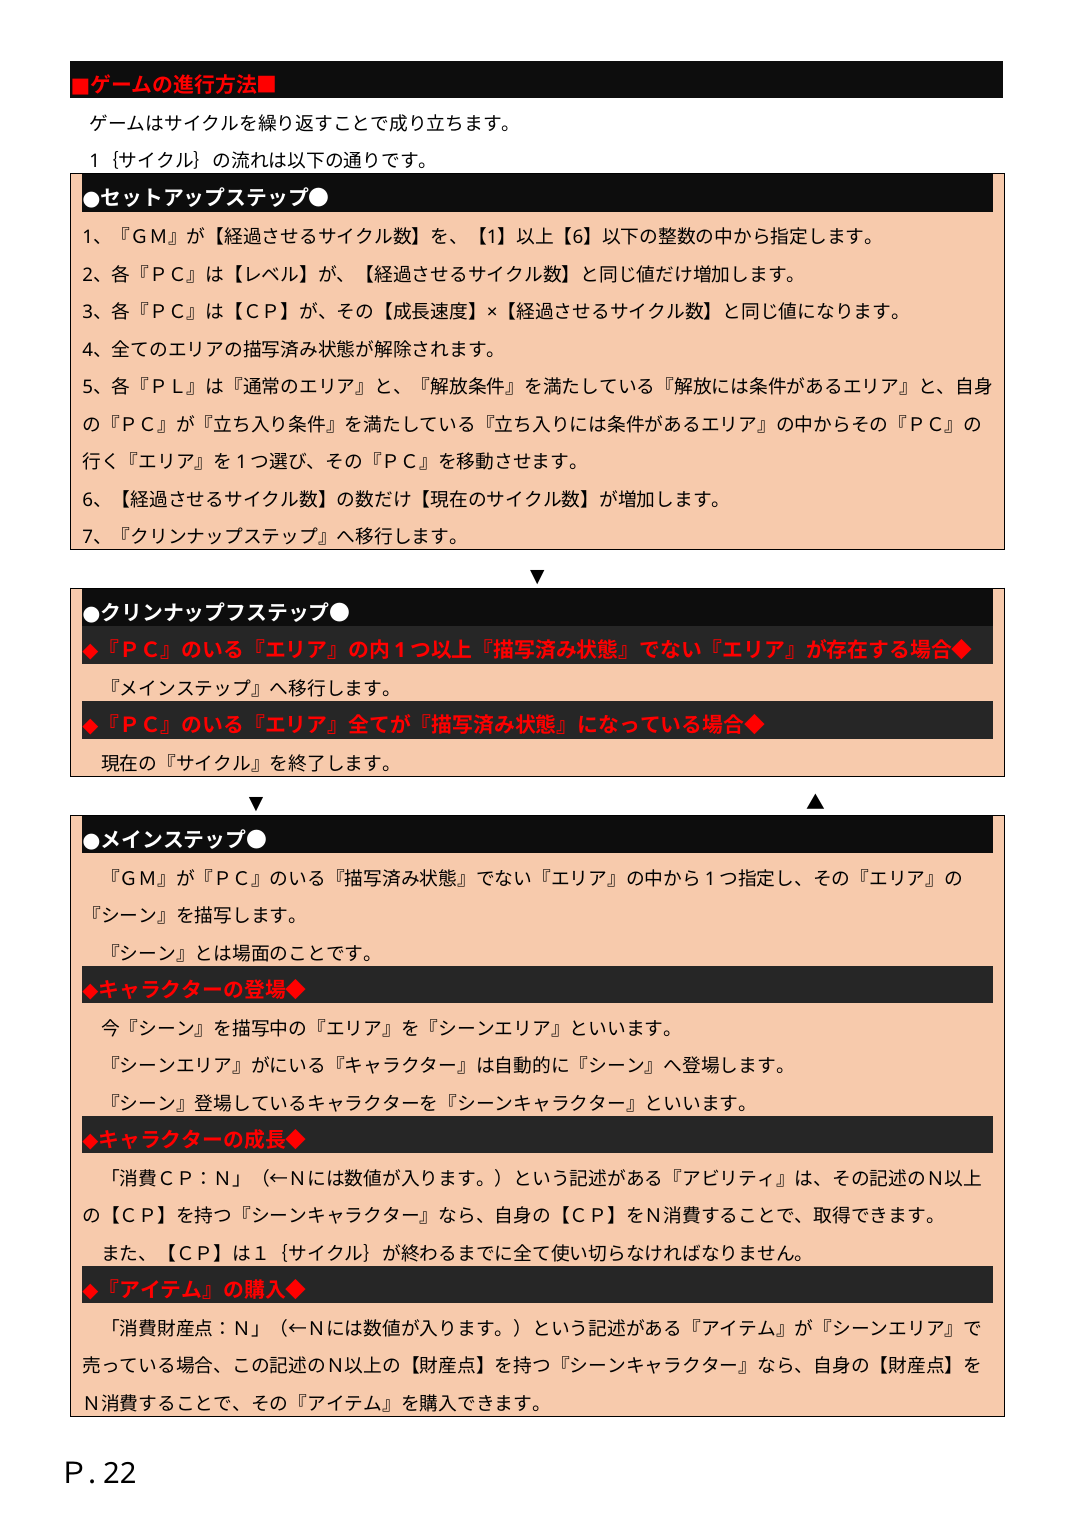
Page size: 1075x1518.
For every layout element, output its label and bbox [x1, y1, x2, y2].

table_header [59, 61, 1015, 1417]
